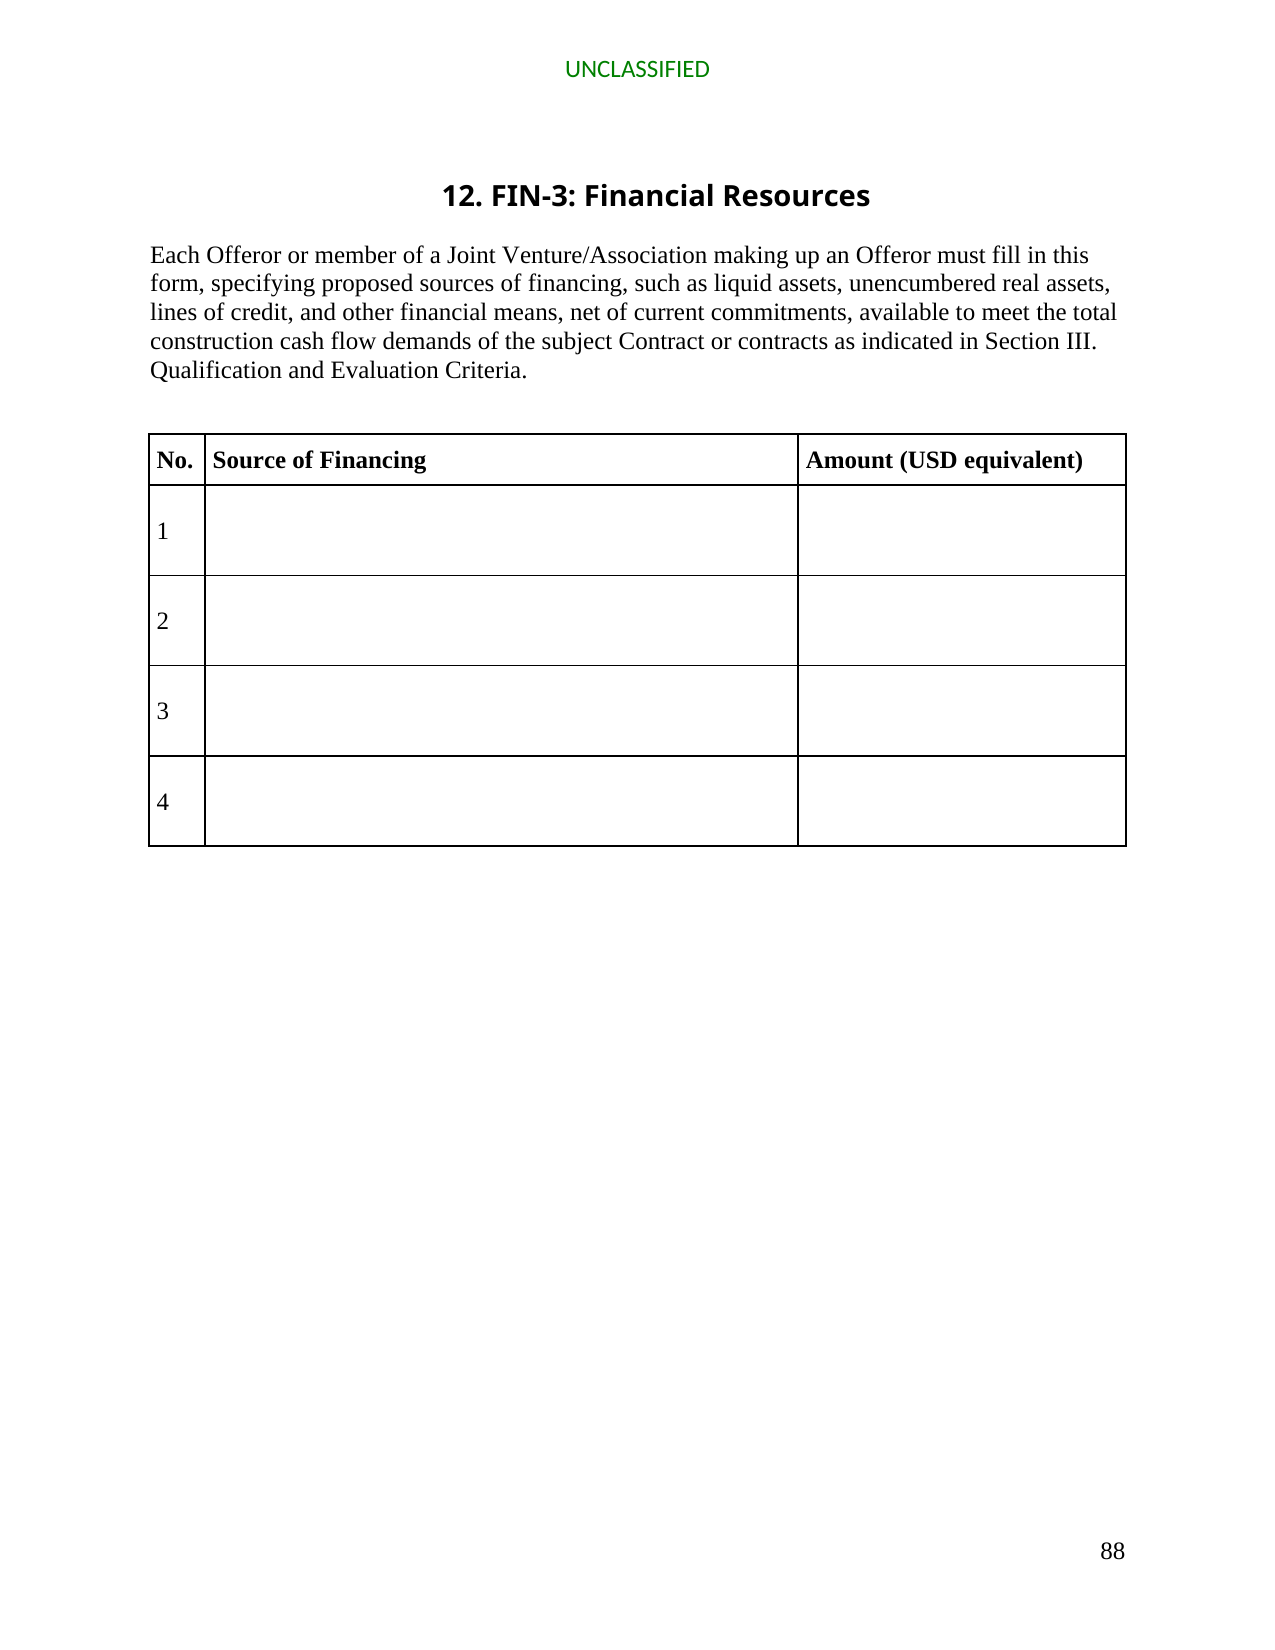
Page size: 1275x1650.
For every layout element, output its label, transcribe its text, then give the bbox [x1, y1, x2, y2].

subtitle 12. FIN-3: Financial Resources [187, 175, 1125, 215]
table_header No. [150, 435, 204, 484]
table_cell [206, 576, 797, 665]
table_cell 2 [150, 576, 204, 665]
table_cell [799, 757, 1125, 845]
text Each Offeror or member of a Joint Venture/Association making up an Offeror must fill in this form, specifying proposed sources of financing, such as liquid assets, unencumbered real assets, lines of credit, and other financial means, net of current commitments, available to meet the total construction cash flow demands of the subject Contract or contracts as indicated in Section III. Qualification and Evaluation Criteria. [150, 240, 1125, 383]
table_cell [206, 757, 797, 845]
table_cell 3 [150, 666, 204, 755]
table_cell [799, 486, 1125, 574]
table_header Amount (USD equivalent) [799, 435, 1125, 484]
table_cell [799, 576, 1125, 665]
table_cell [206, 486, 797, 574]
table_cell 1 [150, 486, 204, 574]
table_cell [799, 666, 1125, 755]
table_cell 4 [150, 757, 204, 845]
table_cell [206, 666, 797, 755]
table_header Source of Financing [206, 435, 797, 484]
